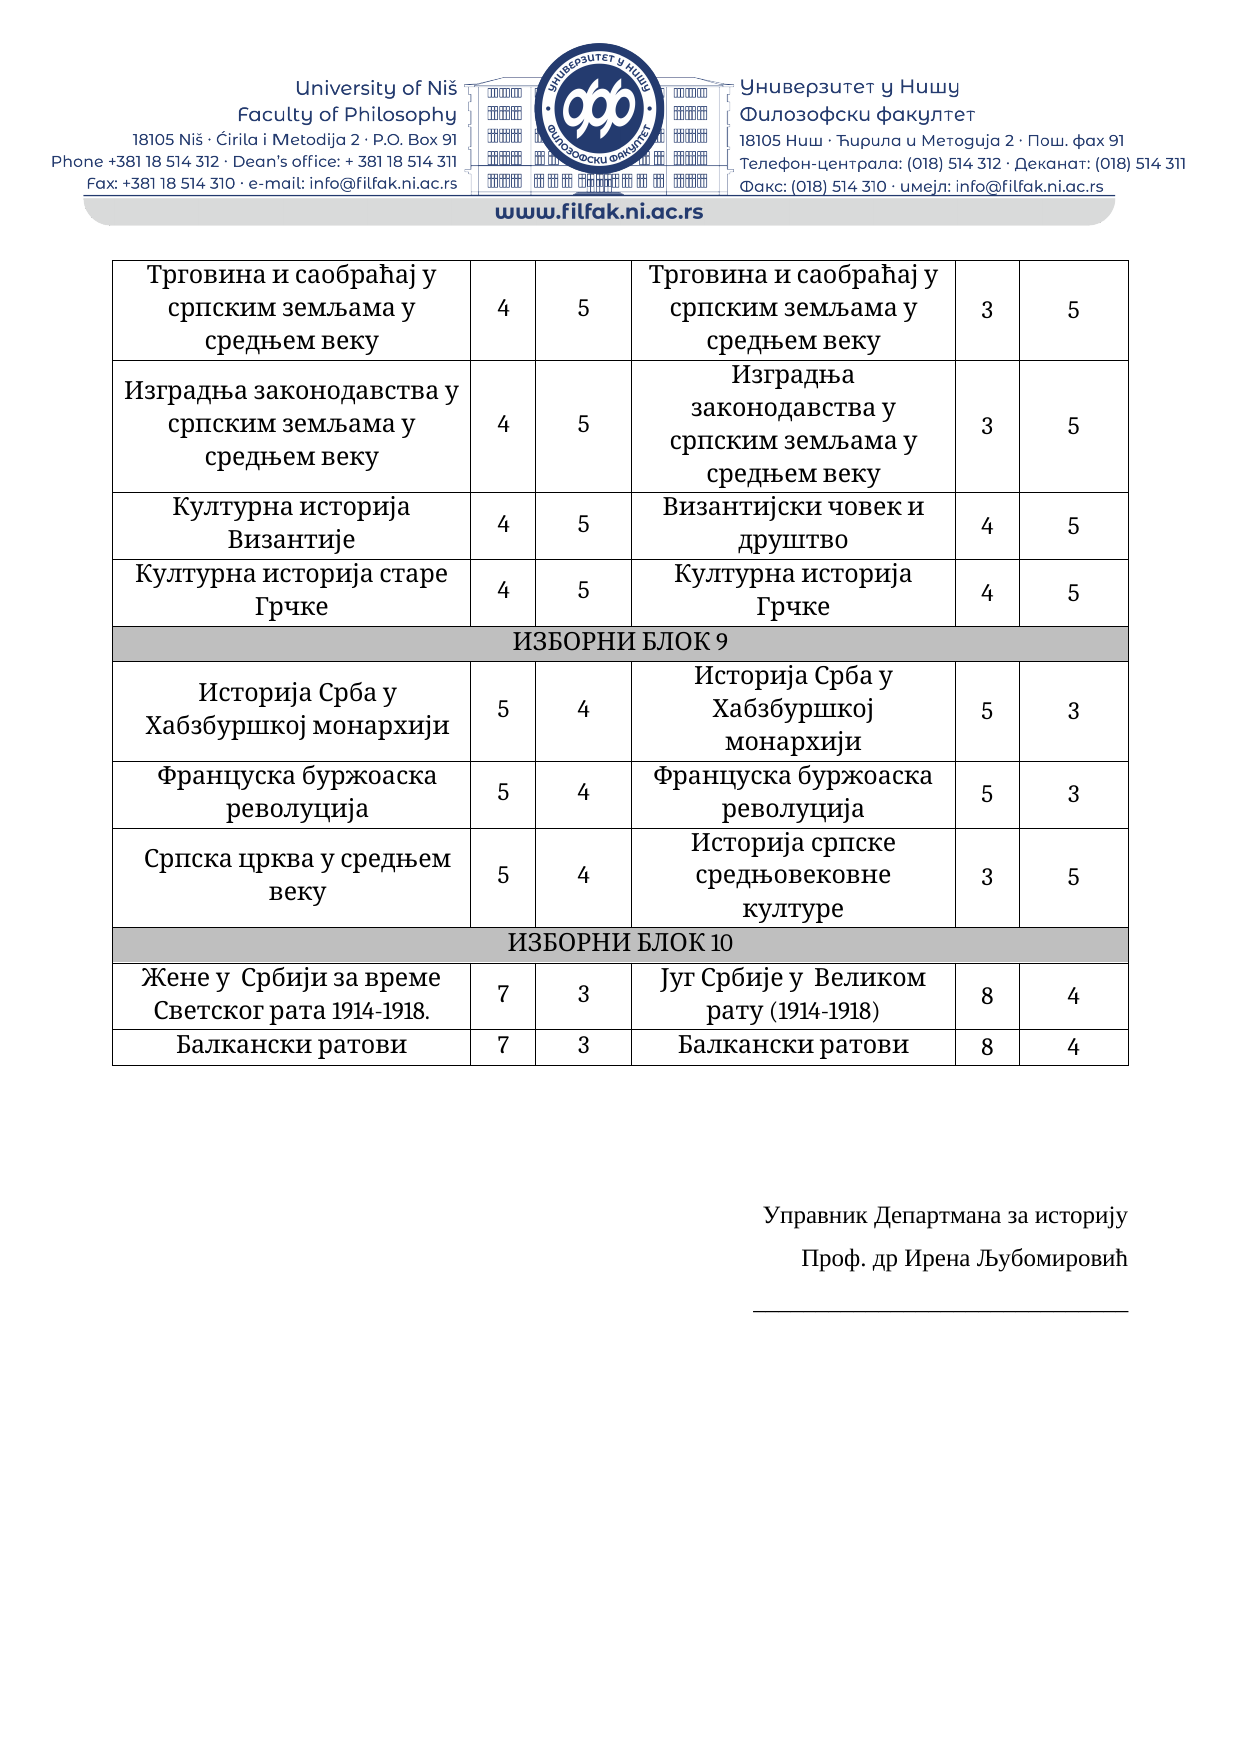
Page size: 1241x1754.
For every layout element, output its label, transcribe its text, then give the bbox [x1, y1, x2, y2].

table_cell 3 [956, 261, 1019, 359]
table_cell 5 [536, 493, 631, 559]
table_cell Балкански ратови [113, 1030, 470, 1064]
table_cell 3 [536, 964, 631, 1029]
text Проф. др Ирена Љубомировић [112, 1243, 1128, 1272]
table_cell 4 [471, 560, 535, 626]
table_cell Жене у Србији за време Светског рата 1914-1918. [113, 964, 470, 1029]
table_cell 5 [956, 662, 1019, 761]
table_cell ИЗБОРНИ БЛОК 9 [113, 627, 1128, 661]
table_cell 5 [1020, 361, 1128, 492]
table_cell 5 [471, 662, 535, 761]
table_cell 5 [956, 762, 1019, 827]
table_cell 4 [536, 662, 631, 761]
table_cell Културна историја старе Грчке [113, 560, 470, 626]
table_cell 3 [536, 1030, 631, 1064]
table_cell 3 [956, 361, 1019, 492]
table_cell 4 [536, 762, 631, 827]
table_cell 3 [956, 829, 1019, 927]
table_cell Византијски човек и друштво [632, 493, 955, 559]
table_cell Историја Срба у Хабзбуршкој монархији [632, 662, 955, 761]
table_cell 4 [471, 261, 535, 359]
table_cell 5 [471, 762, 535, 827]
table_cell 5 [1020, 560, 1128, 626]
table_cell 5 [1020, 829, 1128, 927]
table_cell 5 [471, 829, 535, 927]
table_cell 3 [1020, 662, 1128, 761]
table_cell Српска црква у средњем веку [113, 829, 470, 927]
table_cell Југ Србије у Великом рату (1914-1918) [632, 964, 955, 1029]
table_cell Балкански ратови [632, 1030, 955, 1064]
table_cell 8 [956, 964, 1019, 1029]
table_cell 3 [1020, 762, 1128, 827]
table_cell 7 [471, 964, 535, 1029]
picture [30, 41, 1211, 227]
table_cell Културна историја Византије [113, 493, 470, 559]
table_cell Историја Срба у Хабзбуршкој монархији [113, 662, 470, 761]
table_cell 8 [956, 1030, 1019, 1064]
text ______________________________ [112, 1286, 1128, 1315]
table_cell 4 [956, 493, 1019, 559]
table_cell 4 [471, 493, 535, 559]
table_cell Трговина и саобраћај у српским земљама у средњем веку [632, 261, 955, 359]
table_cell 4 [1020, 964, 1128, 1029]
table_cell Културна историја Грчке [632, 560, 955, 626]
table_cell 5 [1020, 261, 1128, 359]
table_cell Француска буржоаска револуција [632, 762, 955, 827]
table_cell 5 [536, 261, 631, 359]
table_cell Трговина и саобраћај у српским земљама у средњем веку [113, 261, 470, 359]
table_cell ИЗБОРНИ БЛОК 10 [113, 928, 1128, 962]
table_cell Изградња законодавства у српским земљама у средњем веку [632, 361, 955, 492]
table_cell 5 [1020, 493, 1128, 559]
table_cell Историја српске средњовековне културе [632, 829, 955, 927]
table_cell 4 [956, 560, 1019, 626]
table_cell 5 [536, 560, 631, 626]
table_cell 7 [471, 1030, 535, 1064]
table_cell 4 [536, 829, 631, 927]
table_cell Француска буржоаска револуција [113, 762, 470, 827]
table_cell 4 [471, 361, 535, 492]
table_cell 4 [1020, 1030, 1128, 1064]
table_cell 5 [536, 361, 631, 492]
text Управник Департмана за историју [112, 1200, 1128, 1228]
table_cell Изградња законодавства у српским земљама у средњем веку [113, 361, 470, 492]
